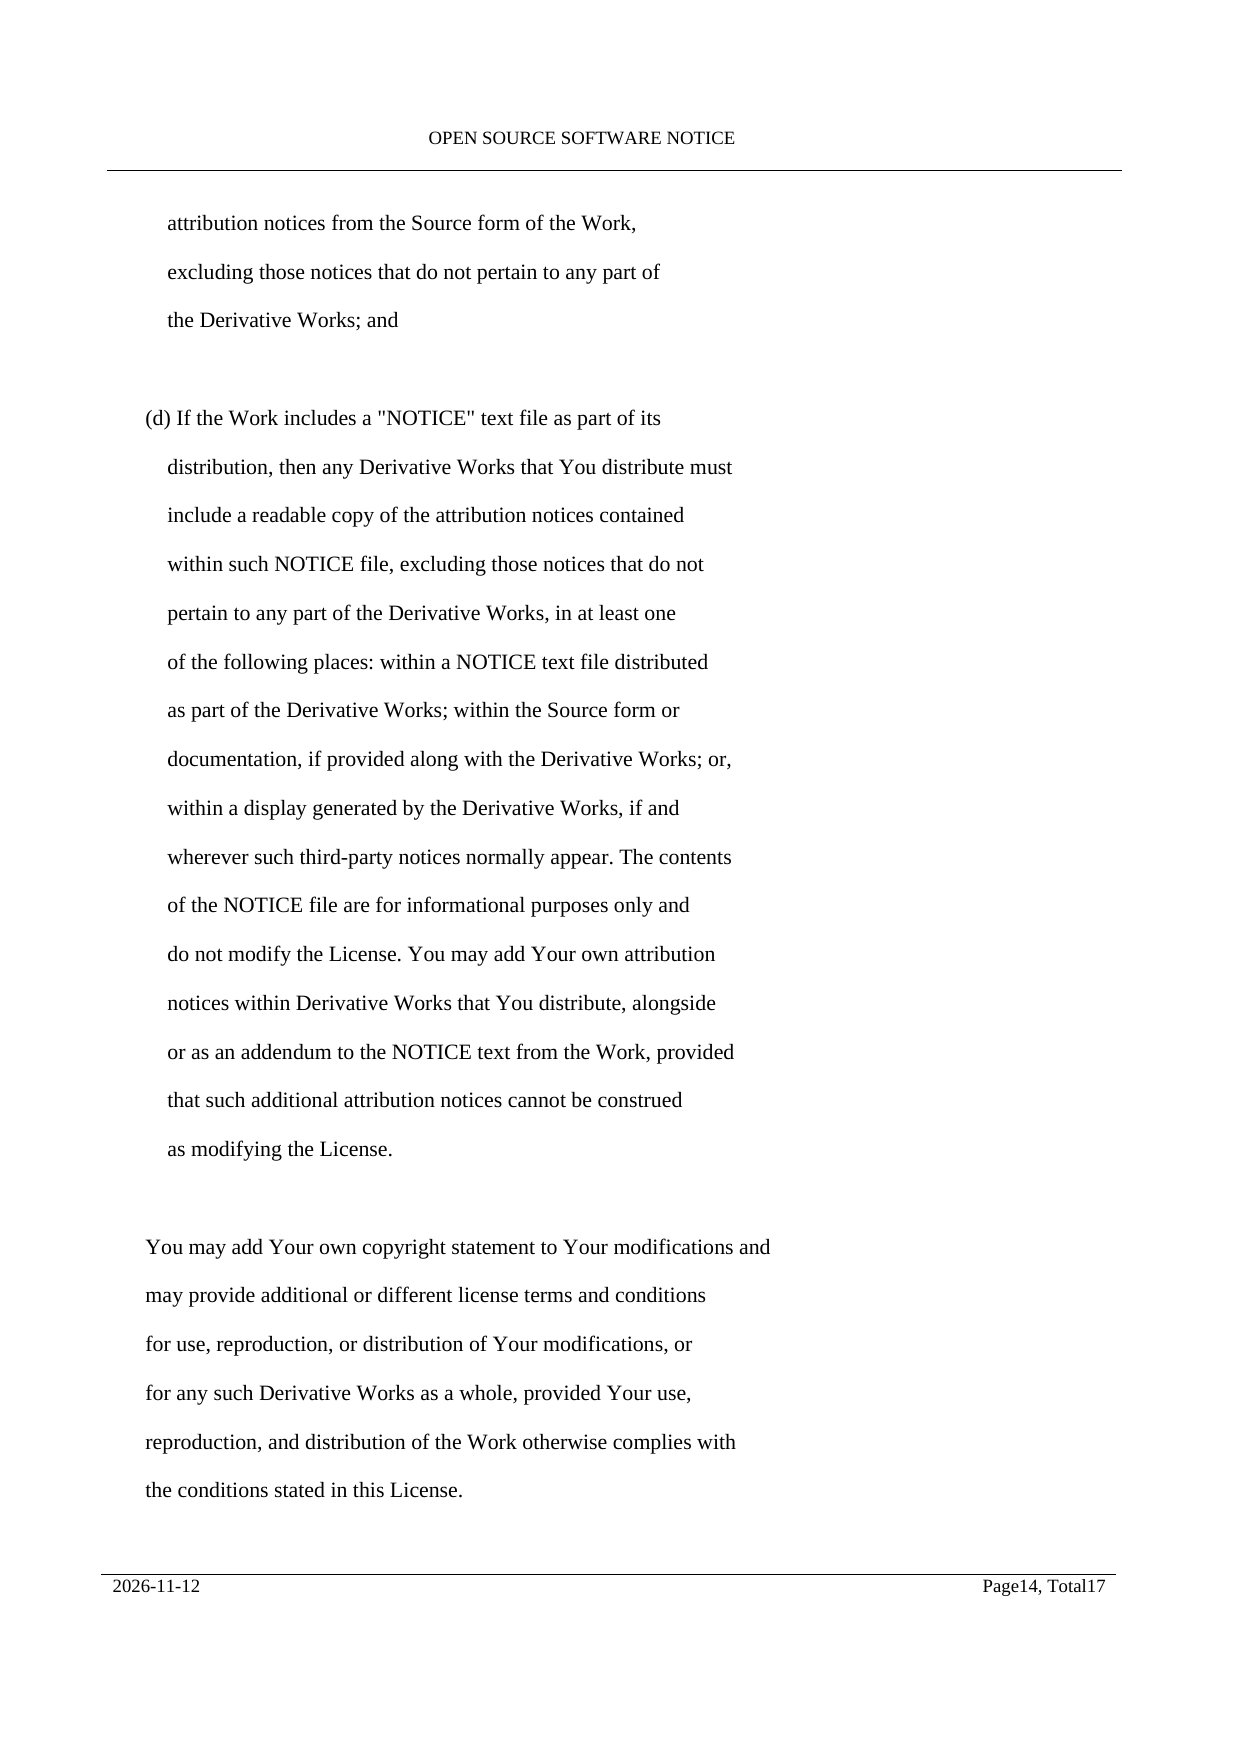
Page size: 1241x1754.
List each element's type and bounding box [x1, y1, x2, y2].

text [112, 206, 1128, 1506]
